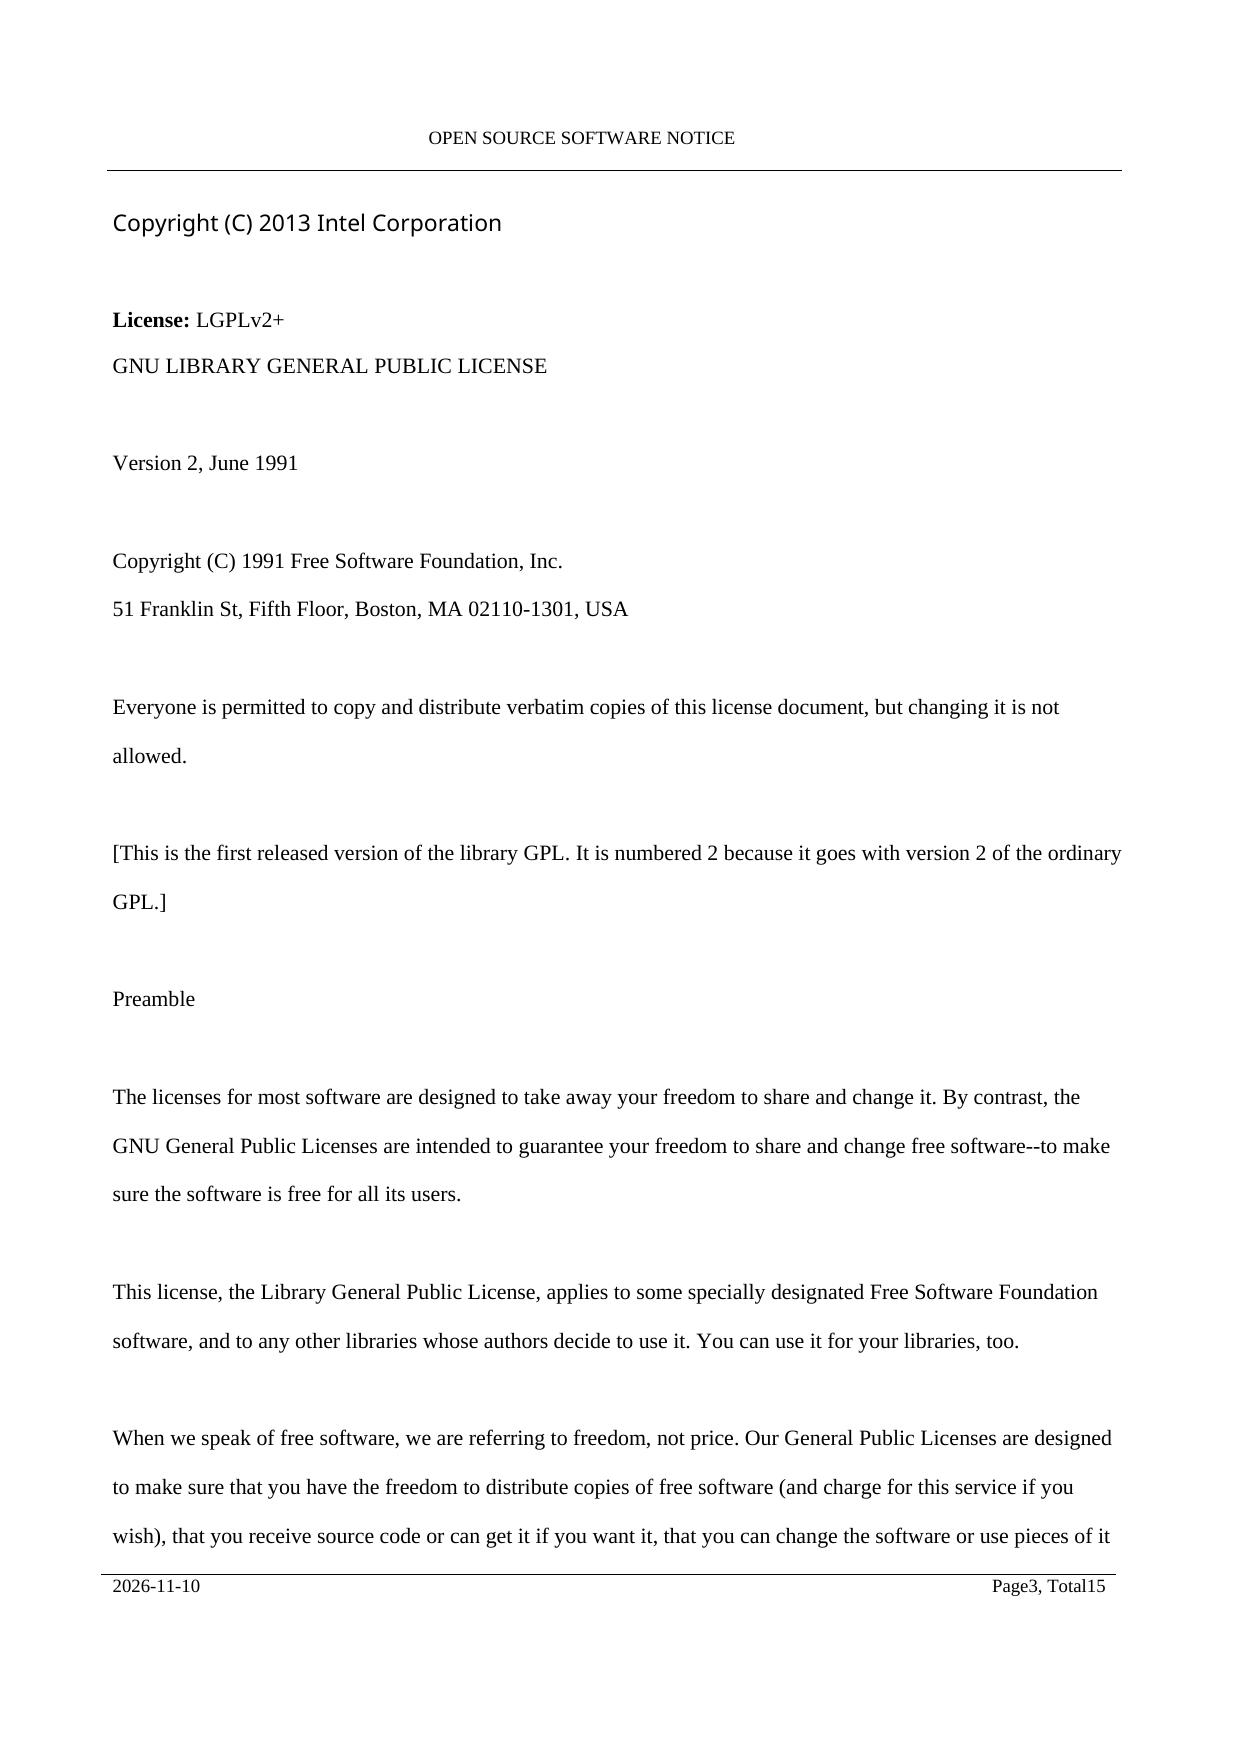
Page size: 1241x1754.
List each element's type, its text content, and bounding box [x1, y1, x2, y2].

text License: LGPLv2+ [112, 304, 1128, 336]
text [112, 206, 1128, 288]
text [112, 349, 1128, 1551]
